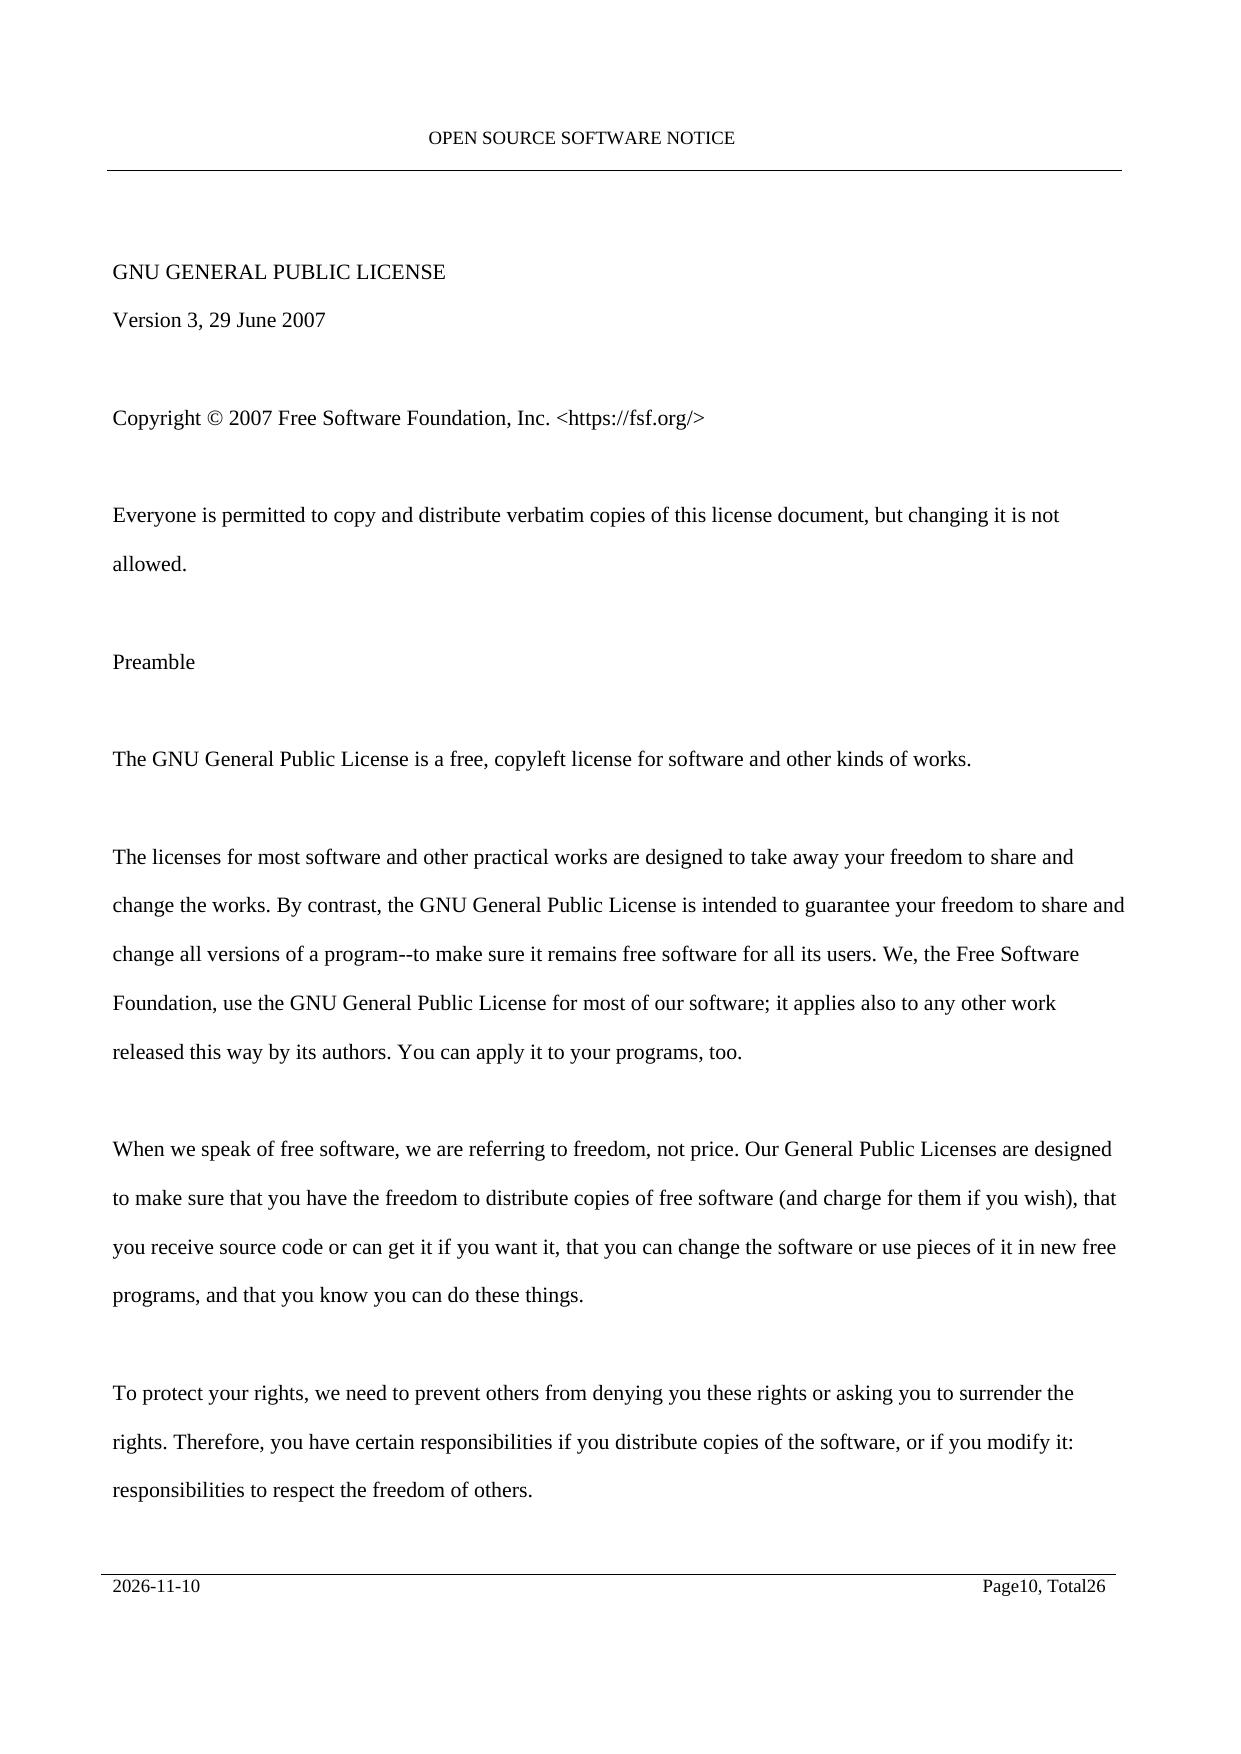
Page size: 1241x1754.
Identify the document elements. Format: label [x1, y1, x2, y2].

text [112, 206, 1128, 1506]
